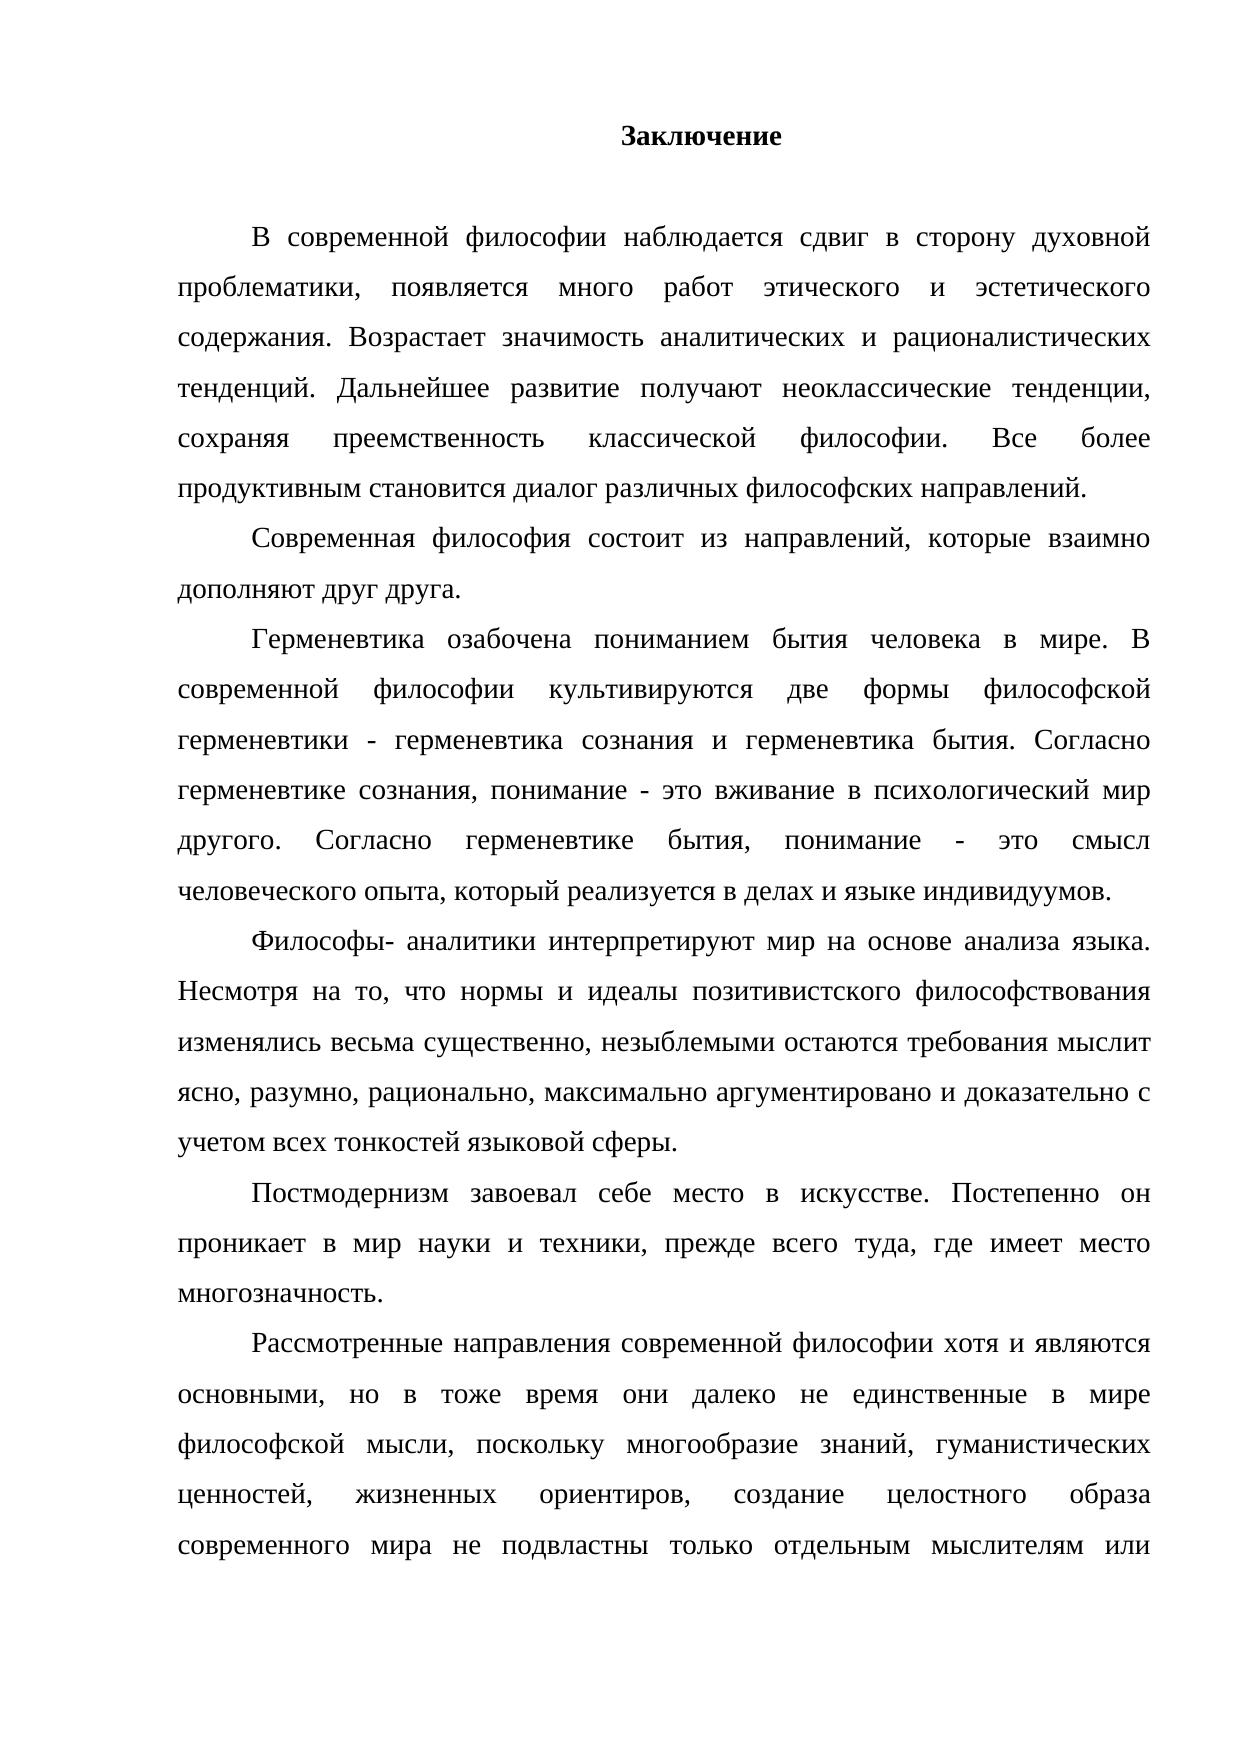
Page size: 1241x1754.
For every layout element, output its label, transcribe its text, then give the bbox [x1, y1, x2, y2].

text Философы- аналитики интерпретируют мир на основе анализа языка. Несмотря на то, что нормы и идеалы позитивистского философствования изменялись весьма существенно, незыблемыми остаются требования мыслит ясно, разумно, рационально, максимально аргументировано и доказательно с учетом всех тонкостей языковой сферы. [177, 923, 1152, 1158]
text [177, 1326, 1152, 1560]
text В современной философии наблюдается сдвиг в сторону духовной проблематики, появляется много работ этического и эстетического содержания. Возрастает значимость аналитических и рационалистических тенденций. Дальнейшее развитие получают неоклассические тенденции, сохраняя преемственность классической философии. Все более продуктивным становится диалог различных философских направлений. [177, 219, 1152, 504]
text Заключение [177, 118, 1152, 152]
text Постмодернизм завоевал себе место в искусстве. Постепенно он проникает в мир науки и техники, прежде всего туда, где имеет место многозначность. [177, 1175, 1152, 1309]
text Современная философия состоит из направлений, которые взаимно дополняют друг друга. [177, 521, 1152, 604]
text Герменевтика озабочена пониманием бытия человека в мире. В современной философии культивируются две формы философской герменевтики - герменевтика сознания и герменевтика бытия. Согласно герменевтике сознания, понимание - это вживание в психологический мир другого. Согласно герменевтике бытия, понимание - это смысл человеческого опыта, который реализуется в делах и языке индивидуумов. [177, 621, 1152, 906]
